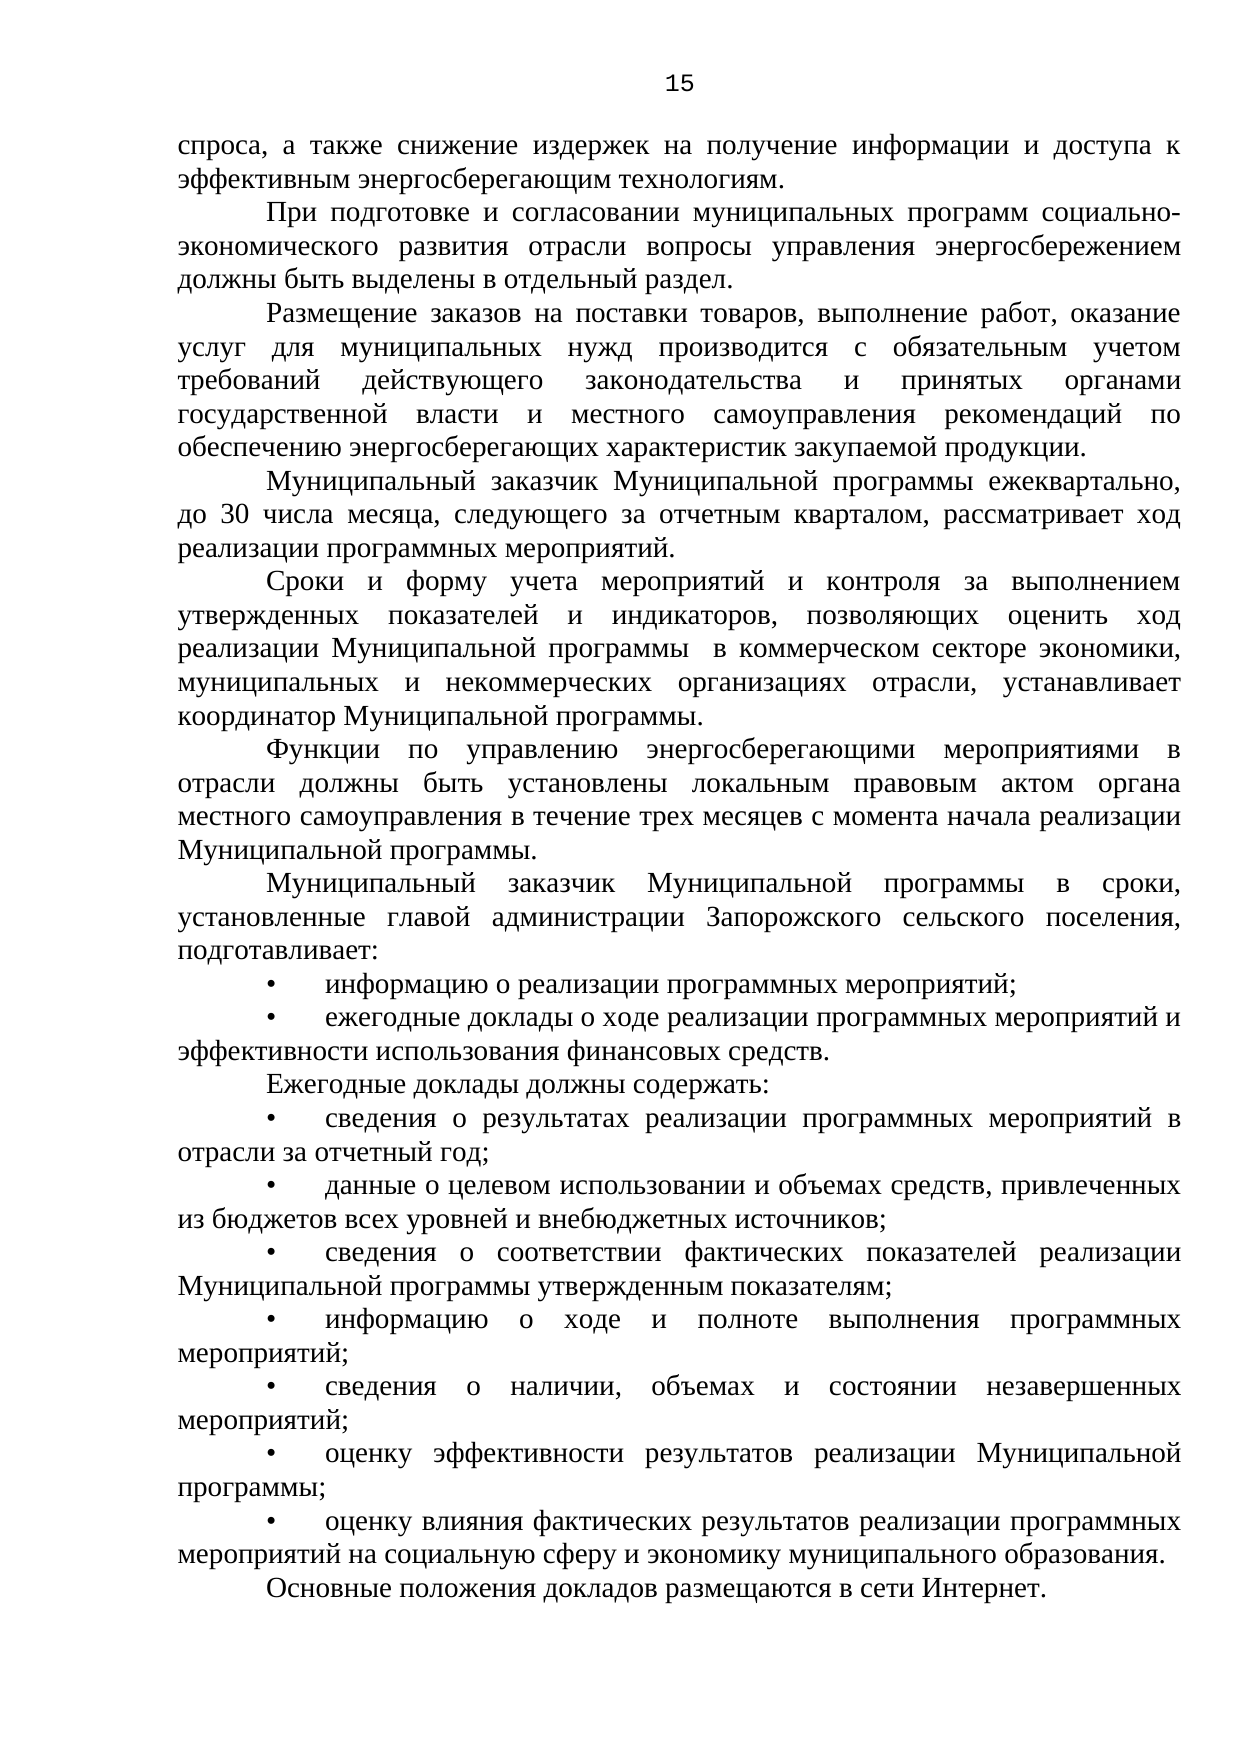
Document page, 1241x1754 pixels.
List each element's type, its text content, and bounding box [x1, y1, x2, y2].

text Функции по управлению энергосберегающими мероприятиями в отрасли должны быть установлены локальным правовым актом органа местного самоуправления в течение трех месяцев с момента начала реализации Муниципальной программы. [177, 731, 1182, 865]
text Размещение заказов на поставки товаров, выполнение работ, оказание услуг для муниципальных нужд производится с обязательным учетом требований действующего законодательства и принятых органами государственной власти и местного самоуправления рекомендаций по обеспечению энергосберегающих характеристик закупаемой продукции. [177, 295, 1182, 463]
text • сведения о наличии, объемах и состоянии незавершенных мероприятий; [177, 1368, 1182, 1436]
text • сведения о соответствии фактических показателей реализации Муниципальной программы утвержденным показателям; [177, 1234, 1182, 1301]
text Сроки и форму учета мероприятий и контроля за выполнением утвержденных показателей и индикаторов, позволяющих оценить ход реализации Муниципальной программы в коммерческом секторе экономики, муниципальных и некоммерческих организациях отрасли, устанавливает координатор Муниципальной программы. [177, 563, 1182, 731]
text • информацию о ходе и полноте выполнения программных мероприятий; [177, 1301, 1182, 1368]
text При подготовке и согласовании муниципальных программ социально-экономического развития отрасли вопросы управления энергосбережением должны быть выделены в отдельный раздел. [177, 194, 1182, 295]
text • оценку эффективности результатов реализации Муниципальной программы; [177, 1436, 1182, 1503]
text • данные о целевом использовании и объемах средств, привлеченных из бюджетов всех уровней и внебюджетных источников; [177, 1167, 1182, 1234]
text Муниципальный заказчик Муниципальной программы ежеквартально, до 30 числа месяца, следующего за отчетным кварталом, рассматривает ход реализации программных мероприятий. [177, 463, 1182, 563]
text Основные положения докладов размещаются в сети Интернет. [177, 1570, 1182, 1603]
text • сведения о результатах реализации программных мероприятий в отрасли за отчетный год; [177, 1100, 1182, 1167]
text • ежегодные доклады о ходе реализации программных мероприятий и эффективности использования финансовых средств. [177, 999, 1182, 1067]
text • оценку влияния фактических результатов реализации программных мероприятий на социальную сферу и экономику муниципального образования. [177, 1503, 1182, 1570]
text • информацию о реализации программных мероприятий; [177, 966, 1182, 999]
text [177, 127, 1182, 194]
text Ежегодные доклады должны содержать: [177, 1067, 1182, 1100]
text Муниципальный заказчик Муниципальной программы в сроки, установленные главой администрации Запорожского сельского поселения, подготавливает: [177, 865, 1182, 966]
